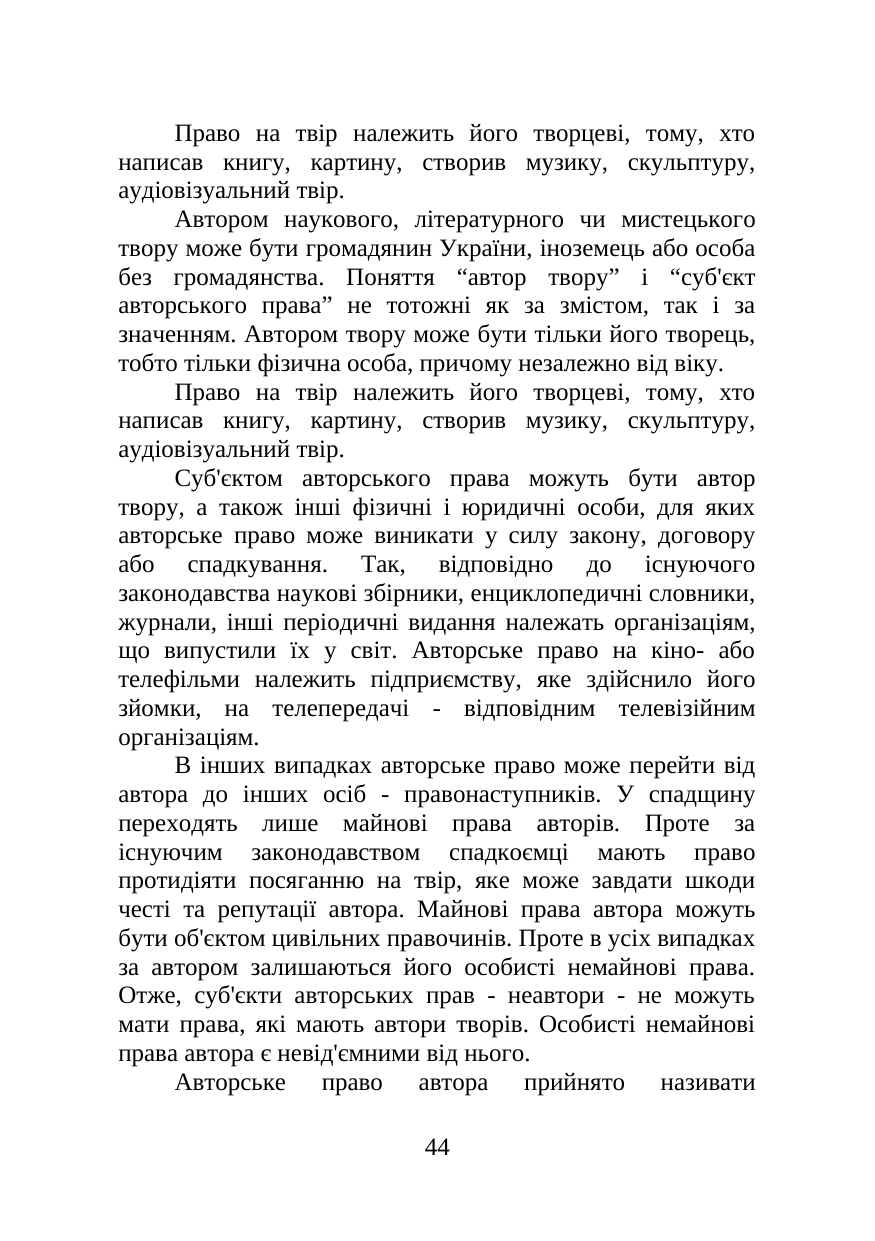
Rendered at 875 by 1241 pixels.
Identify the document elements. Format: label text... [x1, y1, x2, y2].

text Суб'єктом авторського права можуть бути автор твору, а також інші фізичні і юридичні особи, для яких авторське право може виникати у силу закону, договору або спадкування. Так, відповідно до існуючого законодавства наукові збірники, енциклопедичні словники, журнали, інші періодичні видання належать організаціям, що випустили їх у світ. Авторське право на кіно- або телефільми належить підприємству, яке здійснило його зйомки, на телепередачі - відповідним телевізійним організаціям. [118, 463, 756, 751]
text Автором наукового, літературного чи мистецького твору може бути громадянин України, іноземець або особа без громадянства. Поняття “автор твору” і “суб'єкт авторського права” не тотожні як за змістом, так і за значенням. Автором твору може бути тільки його творець, тобто тільки фізична особа, причому незалежно від віку. [118, 204, 756, 377]
text Право на твір належить його творцеві, тому, хто написав книгу, картину, створив музику, скульптуру, аудіовізуальний твір. [118, 377, 756, 463]
text Право на твір належить його творцеві, тому, хто написав книгу, картину, створив музику, скульптуру, аудіовізуальний твір. [118, 118, 756, 204]
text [118, 1067, 756, 1096]
text В інших випадках авторське право може перейти від автора до інших осіб - правонаступників. У спадщину переходять лише майнові права авторів. Проте за існуючим законодавством спадкоємці мають право протидіяти посяганню на твір, яке може завдати шкоди честі та репутації автора. Майнові права автора можуть бути об'єктом цивільних правочинів. Проте в усіх випадках за автором залишаються його особисті немайнові права. Отже, суб'єкти авторських прав - неавтори - не можуть мати права, які мають автори творів. Особисті немайнові права автора є невід'ємними від нього. [118, 751, 756, 1067]
